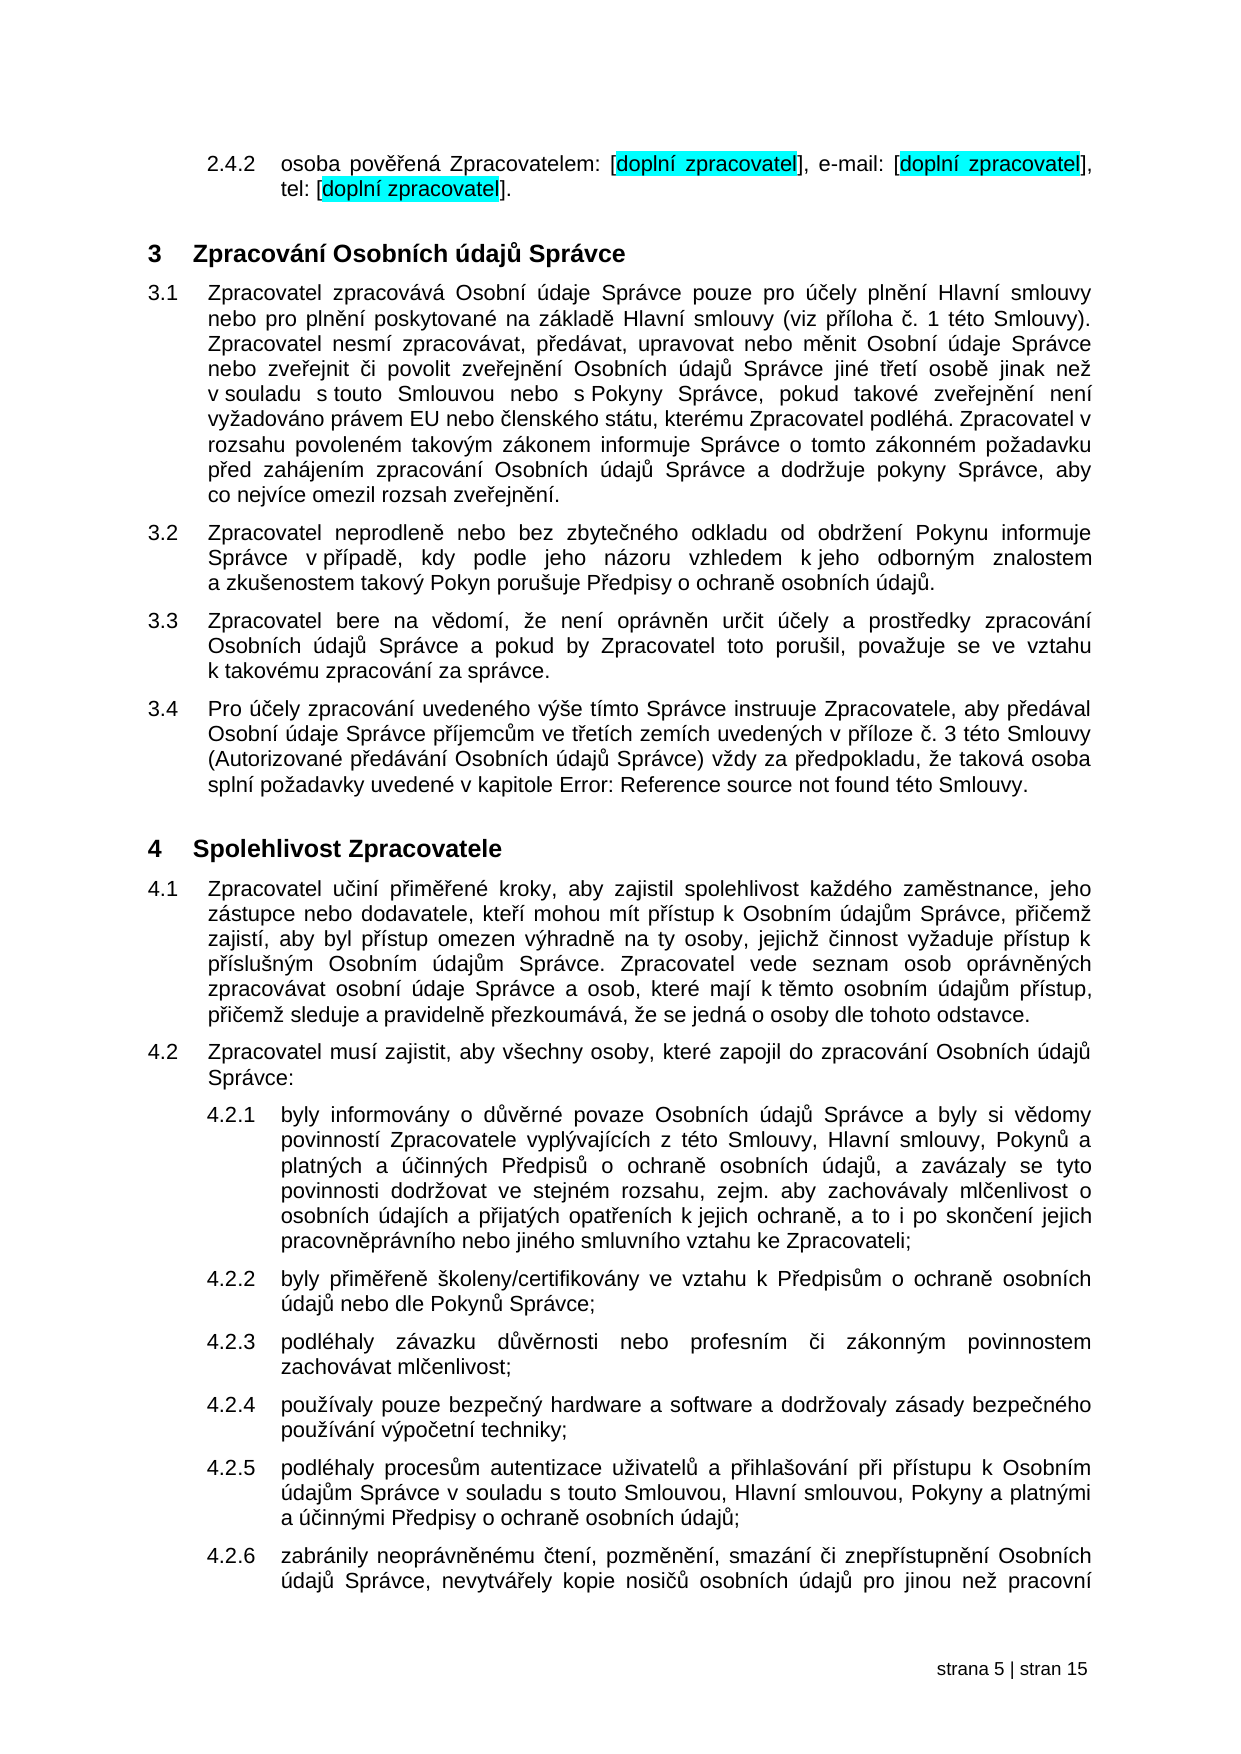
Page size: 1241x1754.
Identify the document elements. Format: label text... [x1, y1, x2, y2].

subtitle Zpracovatel musí zajistit, aby všechny osoby, které zapojil do zpracování Osobních údajů Správce: [148, 1039, 1093, 1090]
subtitle Zpracovatel bere na vědomí, že není oprávněn určit účely a prostředky zpracování Osobních údajů Správce a pokud by Zpracovatel toto porušil, považuje se ve vztahu k takovému zpracování za správce. [148, 608, 1093, 683]
subtitle Zpracovatel učiní přiměřené kroky, aby zajistil spolehlivost každého zaměstnance, jeho zástupce nebo dodavatele, kteří mohou mít přístup k Osobním údajům Správce, přičemž zajistí, aby byl přístup omezen výhradně na ty osoby, jejichž činnost vyžaduje přístup k příslušným Osobním údajům Správce. Zpracovatel vede seznam osob oprávněných zpracovávat osobní údaje Správce a osob, které mají k těmto osobním údajům přístup, přičemž sleduje a pravidelně přezkoumává, že se jedná o osoby dle tohoto odstavce. [148, 876, 1093, 1027]
subtitle podléhaly závazku důvěrnosti nebo profesním či zákonným povinnostem zachovávat mlčenlivost; [207, 1329, 1093, 1379]
subtitle Zpracovatel zpracovává Osobní údaje Správce pouze pro účely plnění Hlavní smlouvy nebo pro plnění poskytované na základě Hlavní smlouvy (viz příloha č. 1 této Smlouvy). Zpracovatel nesmí zpracovávat, předávat, upravovat nebo měnit Osobní údaje Správce nebo zveřejnit či povolit zveřejnění Osobních údajů Správce jiné třetí osobě jinak než v souladu s touto Smlouvou nebo s Pokyny Správce, pokud takové zveřejnění není vyžadováno právem EU nebo členského státu, kterému Zpracovatel podléhá. Zpracovatel v rozsahu povoleném takovým zákonem informuje Správce o tomto zákonném požadavku před zahájením zpracování Osobních údajů Správce a dodržuje pokyny Správce, aby co nejvíce omezil rozsah zveřejnění. [148, 280, 1093, 507]
subtitle Zpracovatel neprodleně nebo bez zbytečného odkladu od obdržení Pokynu informuje Správce v případě, kdy podle jeho názoru vzhledem k jeho odborným znalostem a zkušenostem takový Pokyn porušuje Předpisy o ochraně osobních údajů. [148, 520, 1093, 595]
subtitle používaly pouze bezpečný hardware a software a dodržovaly zásady bezpečného používání výpočetní techniky; [207, 1392, 1093, 1442]
subtitle Spolehlivost Zpracovatele [148, 834, 1093, 863]
subtitle byly přiměřeně školeny/certifikovány ve vztahu k Předpisům o ochraně osobních údajů nebo dle Pokynů Správce; [207, 1266, 1093, 1316]
subtitle podléhaly procesům autentizace uživatelů a přihlašování při přístupu k Osobním údajům Správce v souladu s touto Smlouvou, Hlavní smlouvou, Pokyny a platnými a účinnými Předpisy o ochraně osobních údajů; [207, 1455, 1093, 1530]
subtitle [207, 1543, 1093, 1593]
subtitle osoba pověřená Zpracovatelem: [doplní zpracovatel], e-mail: [doplní zpracovatel], tel: [doplní zpracovatel]. [207, 151, 1093, 202]
subtitle Zpracování Osobních údajů Správce [148, 239, 1093, 268]
subtitle byly informovány o důvěrné povaze Osobních údajů Správce a byly si vědomy povinností Zpracovatele vyplývajících z této Smlouvy, Hlavní smlouvy, Pokynů a platných a účinných Předpisů o ochraně osobních údajů, a zavázaly se tyto povinnosti dodržovat ve stejném rozsahu, zejm. aby zachovávaly mlčenlivost o osobních údajích a přijatých opatřeních k jejich ochraně, a to i po skončení jejich pracovněprávního nebo jiného smluvního vztahu ke Zpracovateli; [207, 1102, 1093, 1253]
